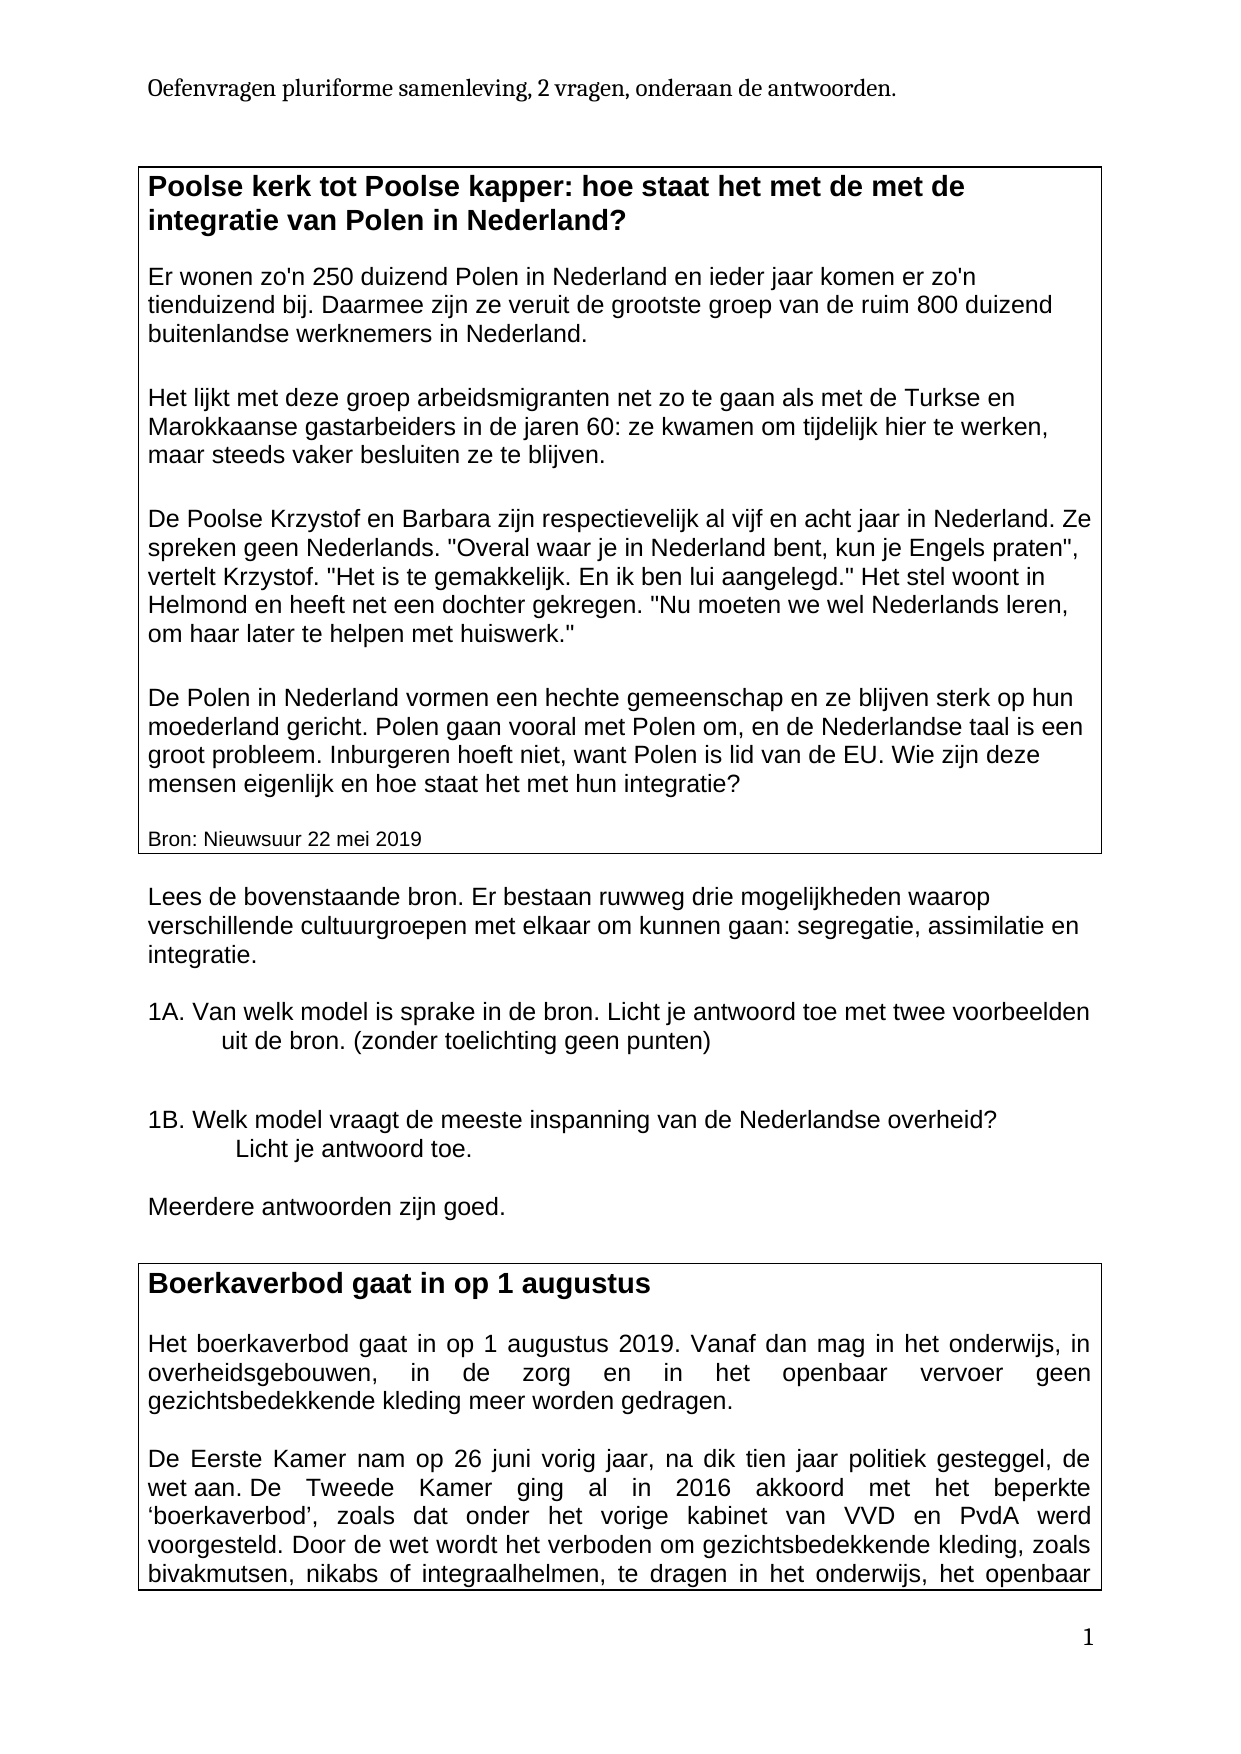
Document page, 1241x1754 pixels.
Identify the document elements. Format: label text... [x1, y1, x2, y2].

text De Polen in Nederland vormen een hechte gemeenschap en ze blijven sterk op hun moederland gericht. Polen gaan vooral met Polen om, en de Nederlandse taal is een groot probleem. Inburgeren hoeft niet, want Polen is lid van de EU. Wie zijn deze mensen eigenlijk en hoe staat het met hun integratie? [139, 680, 1101, 798]
text 1A. Van welk model is sprake in de bron. Licht je antwoord toe met twee voorbeelden uit de bron. (zonder toelichting geen punten) [148, 997, 1093, 1055]
text Meerdere antwoorden zijn goed. [148, 1191, 1093, 1220]
text Boerkaverbod gaat in op 1 augustus [139, 1264, 1101, 1300]
text De Poolse Krzystof en Barbara zijn respectievelijk al vijf en acht jaar in Nederland. Ze spreken geen Nederlands. "Overal waar je in Nederland bent, kun je Engels praten", vertelt Krzystof. "Het is te gemakkelijk. En ik ben lui aangelegd." Het stel woont in Helmond en heeft net een dochter gekregen. "Nu moeten we wel Nederlands leren, om haar later te helpen met huiswerk." [139, 501, 1101, 648]
text Bron: Nieuwsuur 22 mei 2019 [139, 823, 1101, 853]
text Het boerkaverbod gaat in op 1 augustus 2019. Vanaf dan mag in het onderwijs, in overheidsgebouwen, in de zorg en in het openbaar vervoer geen gezichtsbedekkende kleding meer worden gedragen. [148, 1329, 1093, 1415]
text 1B. Welk model vraagt de meeste inspanning van de Nederlandse overheid? [148, 1105, 1093, 1134]
text Er wonen zo'n 250 duizend Polen in Nederland en ieder jaar komen er zo'n tienduizend bij. Daarmee zijn ze veruit de grootste groep van de ruim 800 duizend buitenlandse werknemers in Nederland. [139, 258, 1101, 348]
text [139, 1441, 1101, 1589]
text Lees de bovenstaande bron. Er bestaan ruwweg drie mogelijkheden waarop verschillende cultuurgroepen met elkaar om kunnen gaan: segregatie, assimilatie en integratie. [148, 882, 1093, 969]
text Licht je antwoord toe. [235, 1134, 1093, 1163]
text Het lijkt met deze groep arbeidsmigranten net zo te gaan als met de Turkse en Marokkaanse gastarbeiders in de jaren 60: ze kwamen om tijdelijk hier te werken, maar steeds vaker besluiten ze te blijven. [139, 380, 1101, 469]
subtitle Poolse kerk tot Poolse kapper: hoe staat het met de met de integratie van Polen in Nederland? [139, 168, 1101, 237]
